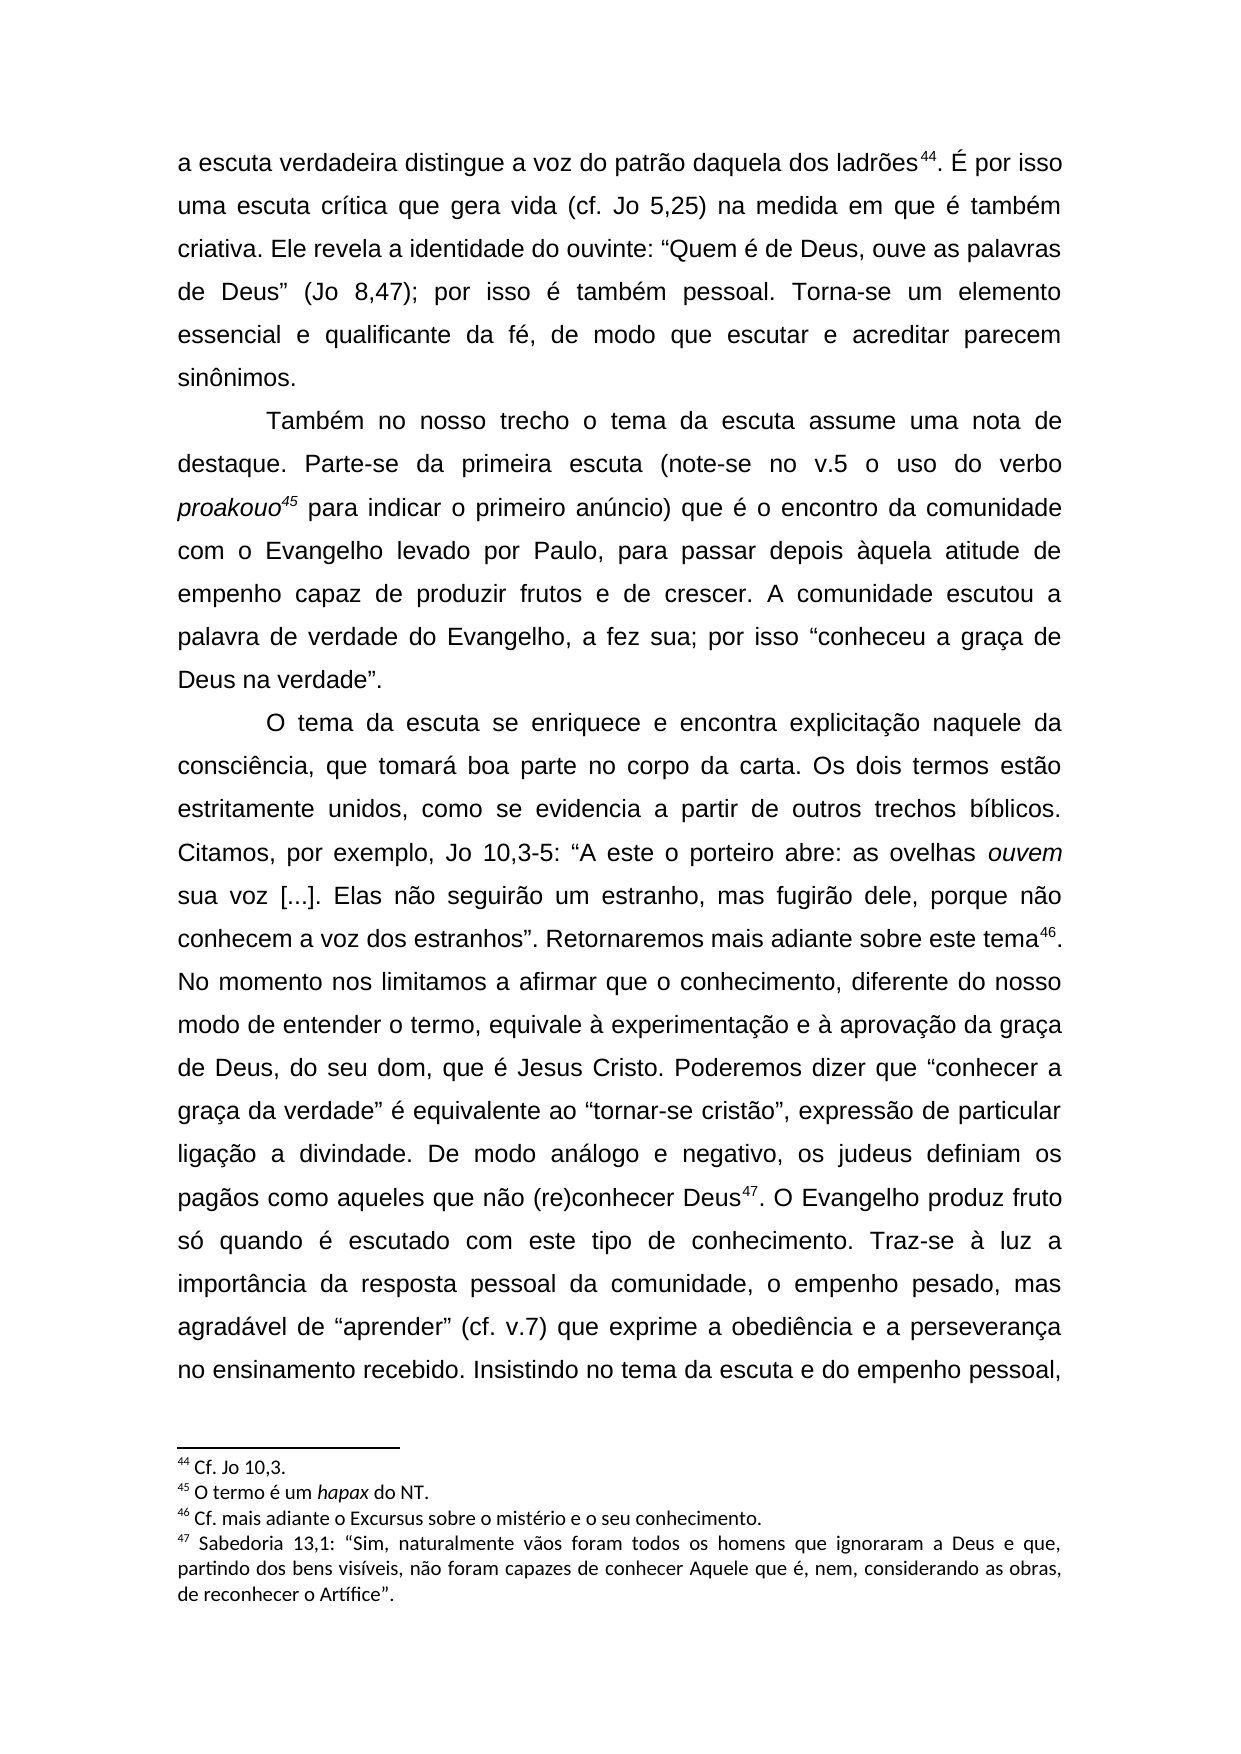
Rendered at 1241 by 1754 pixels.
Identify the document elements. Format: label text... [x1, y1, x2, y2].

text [177, 148, 1063, 392]
text Também no nosso trecho o tema da escuta assume uma nota de destaque. Parte-se da primeira escuta (note-se no v.5 o uso do verbo proakouo para indicar o primeiro anúncio) que é o encontro da comunidade com o Evangelho levado por Paulo, para passar depois àquela atitude de empenho capaz de produzir frutos e de crescer. A comunidade escutou a palavra de verdade do Evangelho, a fez sua; por isso “conheceu a graça de Deus na verdade”. [177, 406, 1063, 694]
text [177, 708, 1063, 1384]
